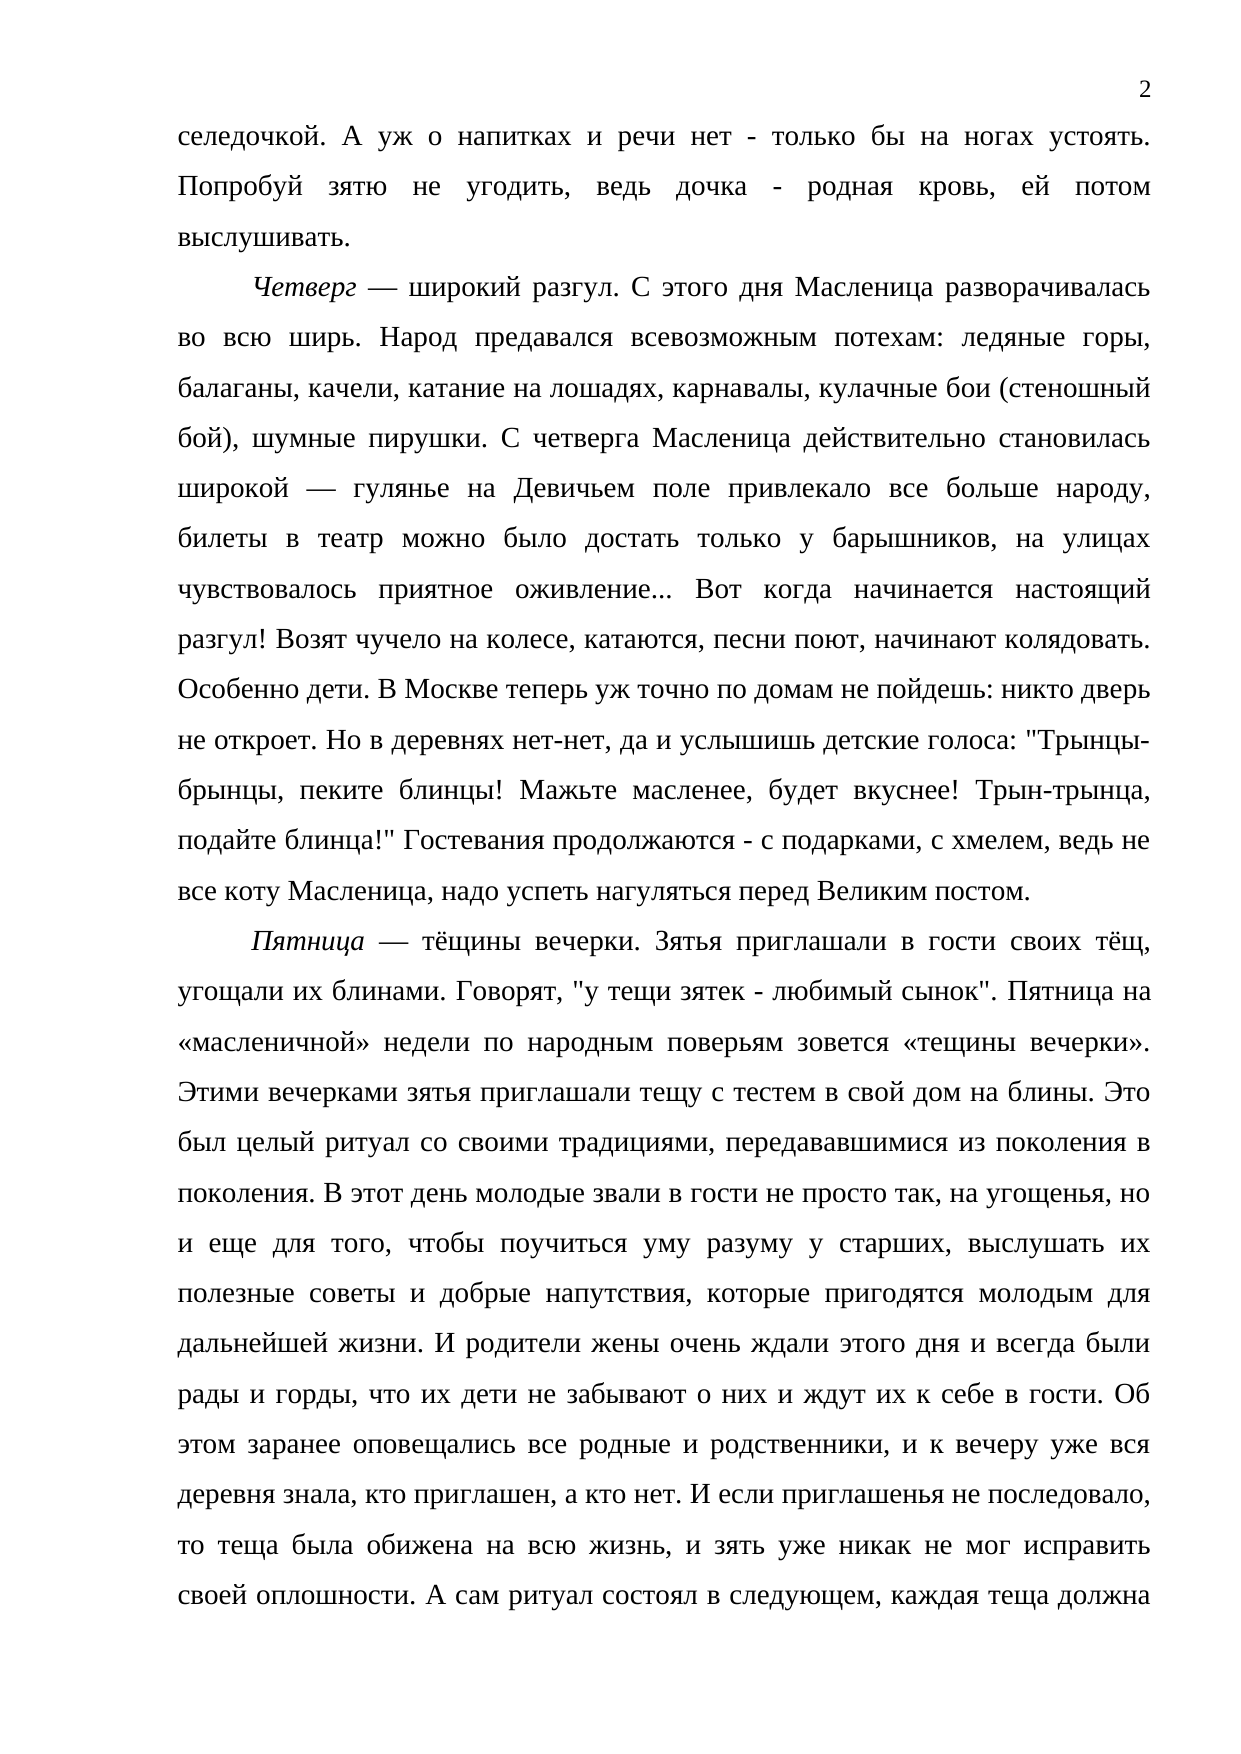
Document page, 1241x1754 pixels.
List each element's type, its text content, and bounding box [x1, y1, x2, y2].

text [177, 923, 1152, 1611]
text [177, 118, 1152, 252]
text Четверг — широкий разгул. С этого дня Масленица разворачивалась во всю ширь. Народ предавался всевозможным потехам: ледяные горы, балаганы, качели, катание на лошадях, карнавалы, кулачные бои (стеношный бой), шумные пирушки. С четверга Масленица действительно становилась широкой — гулянье на Девичьем поле привлекало все больше народу, билеты в театр можно было достать только у барышников, на улицах чувствовалось приятное оживление... Вот когда начинается настоящий разгул! Возят чучело на колесе, катаются, песни поют, начинают колядовать. Особенно дети. В Москве теперь уж точно по домам не пойдешь: никто дверь не откроет. Но в деревнях нет-нет, да и услышишь детские голоса: "Трынцы-брынцы, пеките блинцы! Мажьте масленее, будет вкуснее! Трын-трынца, подайте блинца!" Гостевания продолжаются - с подарками, с хмелем, ведь не все коту Масленица, надо успеть нагуляться перед Великим постом. [177, 269, 1152, 906]
